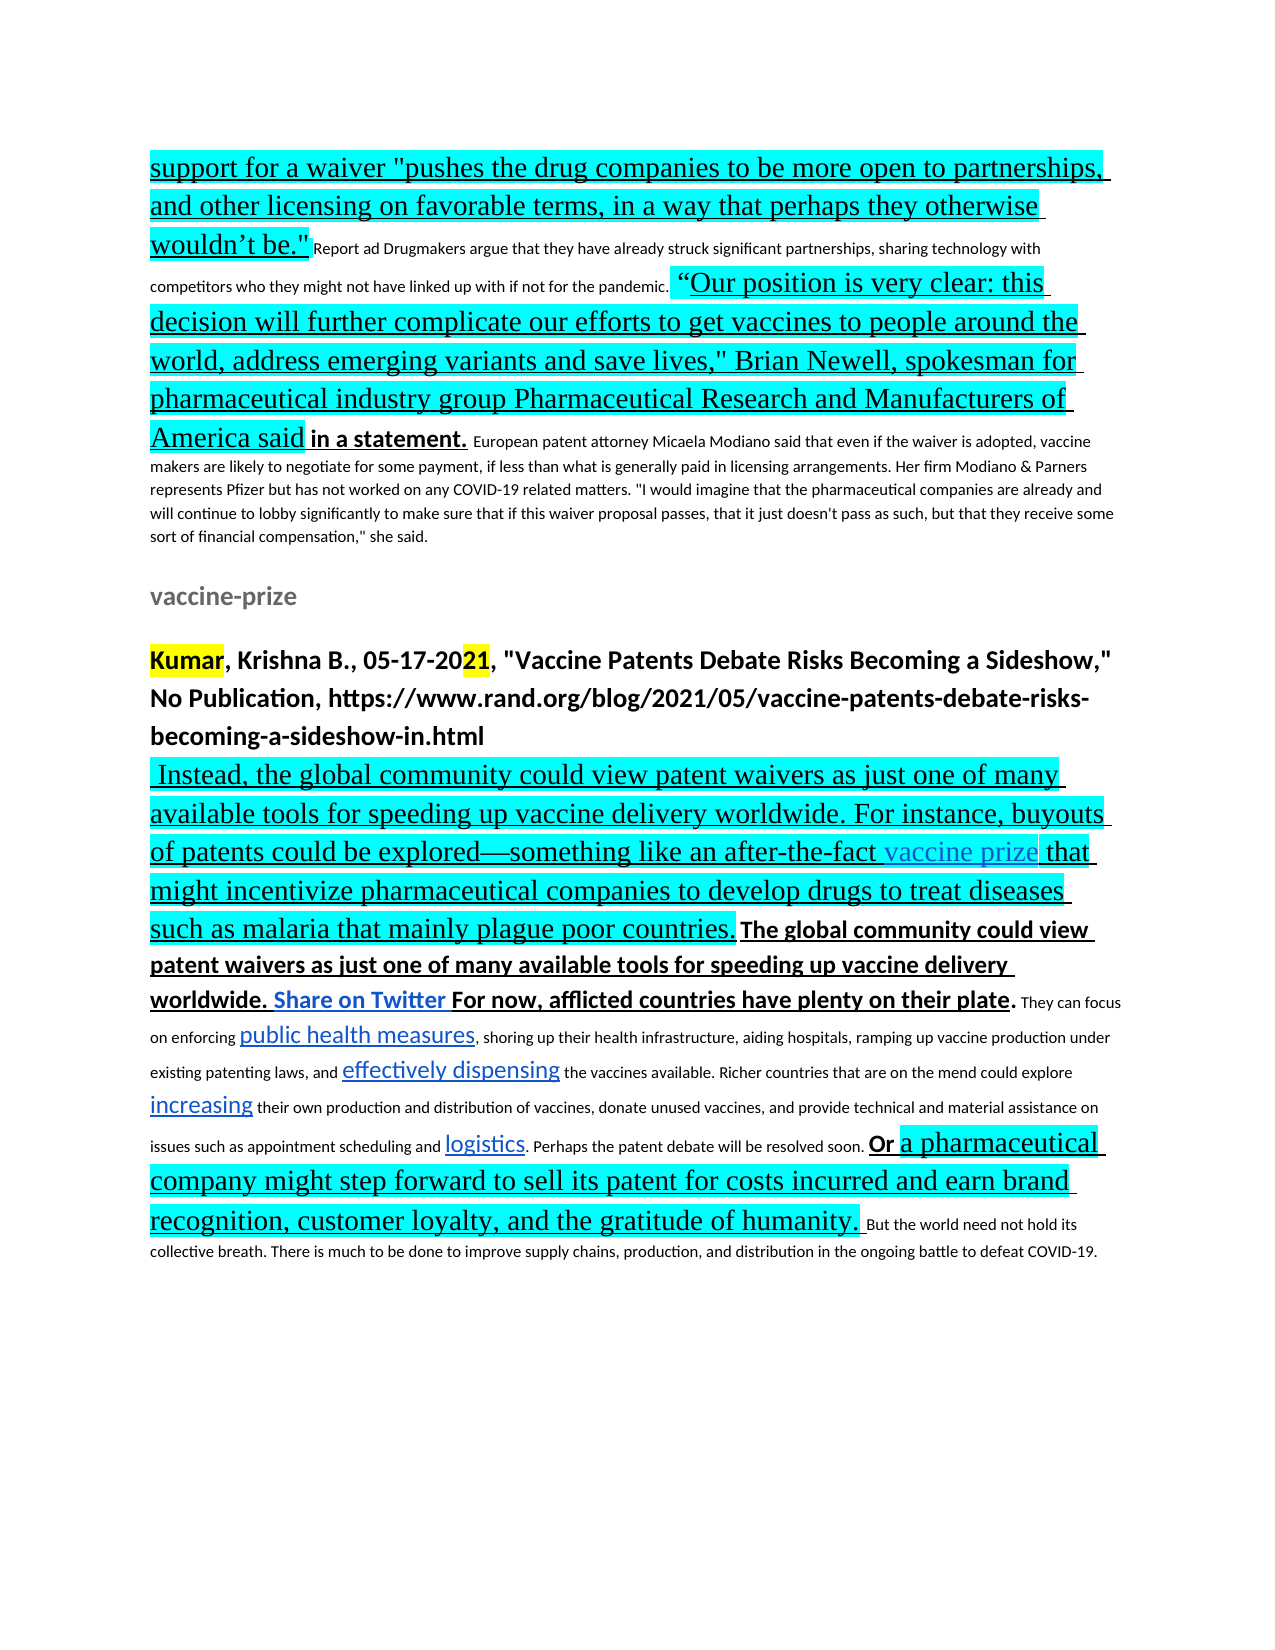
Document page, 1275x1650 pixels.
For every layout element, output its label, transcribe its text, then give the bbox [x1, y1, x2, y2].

text Instead, the global community could view patent waivers as just one of many available tools for speeding up vaccine delivery worldwide. For instance, buyouts of patents could be explored—something like an after-the-fact vaccine prize that might incentivize pharmaceutical companies to develop drugs to treat diseases such as malaria that mainly plague poor countries. The global community could view patent waivers as just one of many available tools for speeding up vaccine delivery worldwide. Share on Twitter For now, afflicted countries have plenty on their plate. They can focus on enforcing public health measures, shoring up their health infrastructure, aiding hospitals, ramping up vaccine production under existing patenting laws, and effectively dispensing the vaccines available. Richer countries that are on the mend could explore increasing their own production and distribution of vaccines, donate unused vaccines, and provide technical and material assistance on issues such as appointment scheduling and logistics. Perhaps the patent debate will be resolved soon. Or a pharmaceutical company might step forward to sell its patent for costs incurred and earn brand recognition, customer loyalty, and the gratitude of humanity. But the world need not hold its collective breath. There is much to be done to improve supply chains, production, and distribution in the ongoing battle to defeat COVID-19. [150, 757, 1125, 1261]
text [150, 150, 1125, 547]
subtitle vaccine-prize [150, 579, 1125, 612]
text Kumar, Krishna B., 05-17-2021, "Vaccine Patents Debate Risks Becoming a Sideshow," No Publication, https://www.rand.org/blog/2021/05/vaccine-patents-debate-risks-becoming-a-sideshow-in.html [150, 643, 1125, 752]
